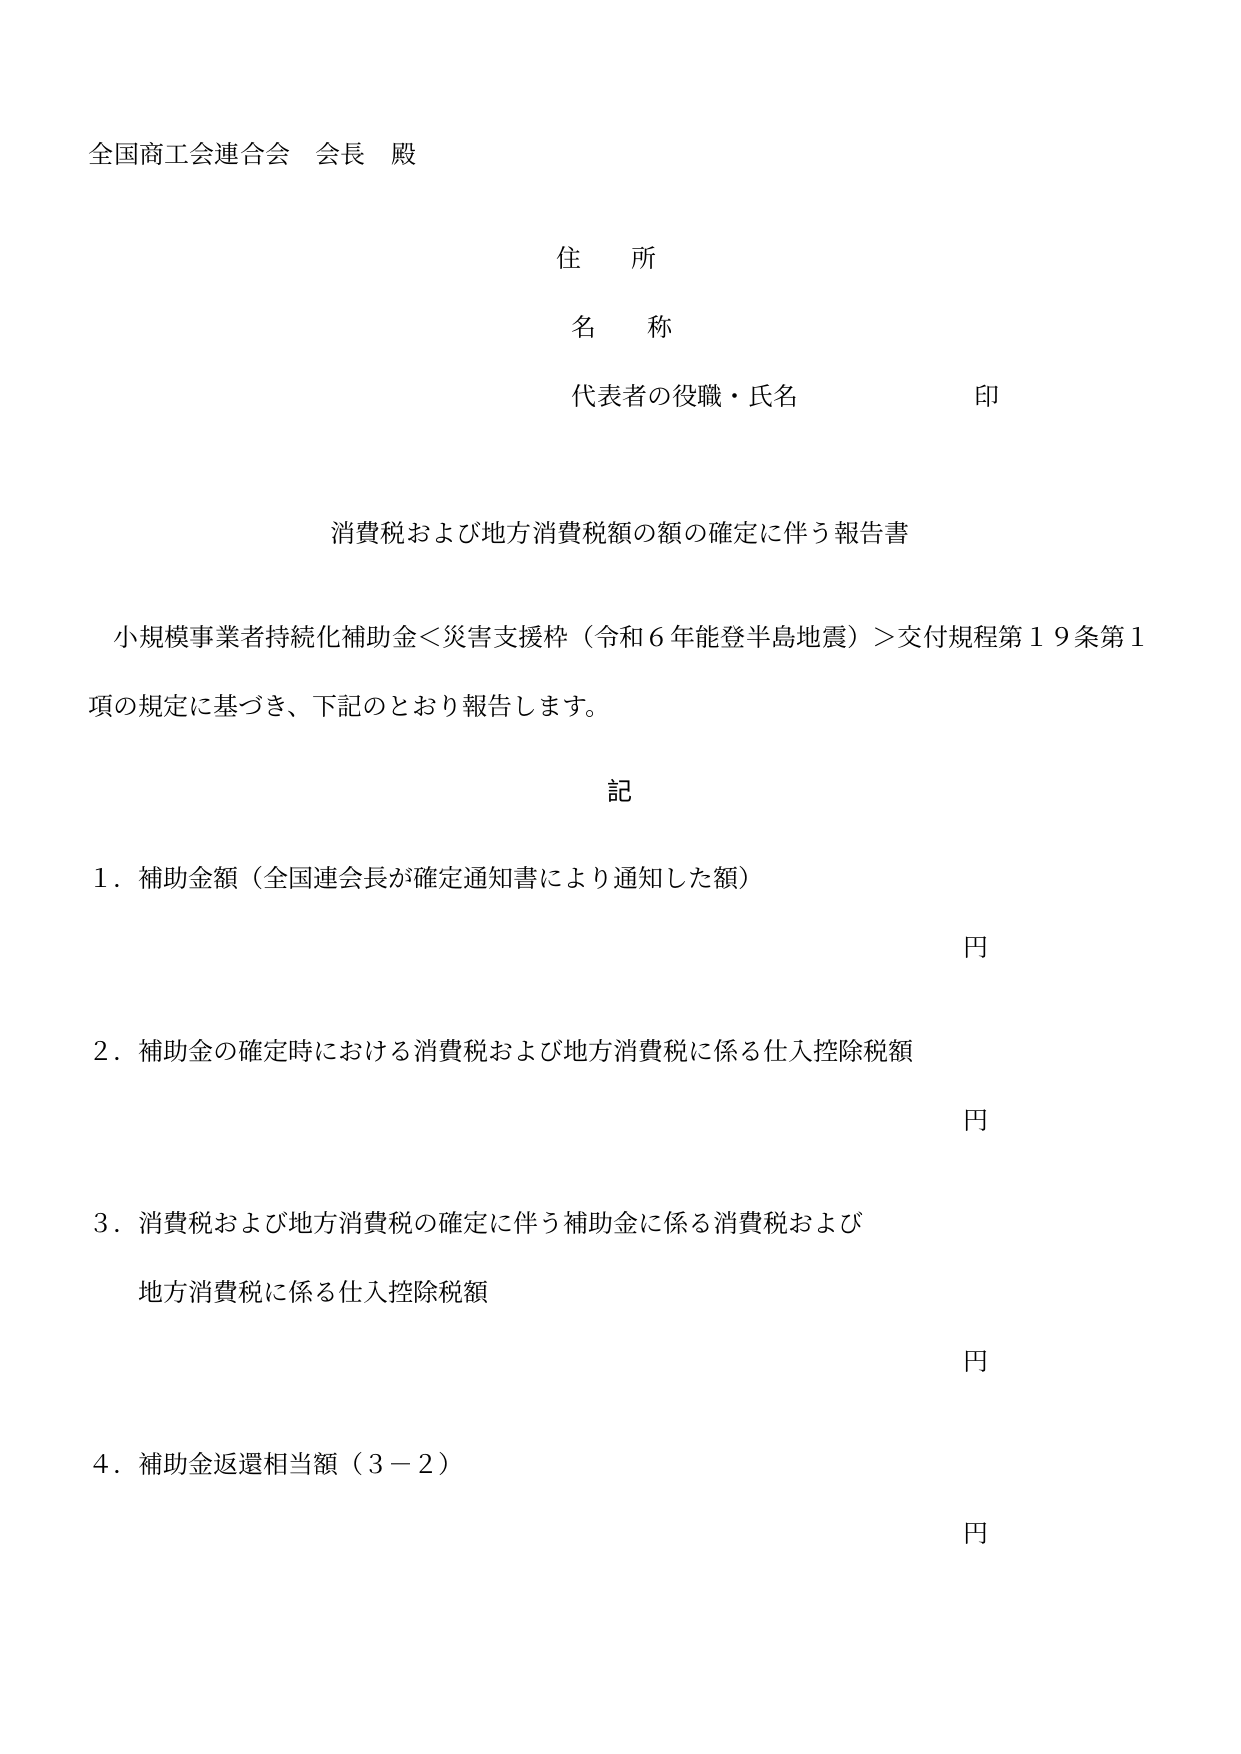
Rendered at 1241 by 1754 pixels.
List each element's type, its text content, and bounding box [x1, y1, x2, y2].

text 円 [89, 911, 1152, 980]
text 消費税および地方消費税額の額の確定に伴う報告書 [89, 498, 1152, 567]
subtitle 記 [89, 773, 1152, 808]
text 名 称 [89, 291, 1152, 360]
text １．補助金額（全国連会長が確定通知書により通知した額） [89, 842, 1152, 911]
text ４．補助金返還相当額（３－２） [89, 1429, 1152, 1498]
text 円 [89, 1325, 1152, 1394]
text 全国商工会連合会 会長 殿 [89, 118, 1152, 187]
text 地方消費税に係る仕入控除税額 [89, 1256, 1152, 1325]
text 代表者の役職・氏名 印 [89, 360, 1152, 429]
text ２．補助金の確定時における消費税および地方消費税に係る仕入控除税額 [89, 1015, 1152, 1084]
text 円 [89, 1084, 1152, 1153]
text ３．消費税および地方消費税の確定に伴う補助金に係る消費税および [89, 1187, 1152, 1256]
text 円 [89, 1498, 1152, 1567]
text 住 所 [89, 222, 1152, 291]
text 小規模事業者持続化補助金＜災害支援枠（令和６年能登半島地震）＞交付規程第１９条第１項の規定に基づき、下記のとおり報告します。 [89, 601, 1152, 739]
